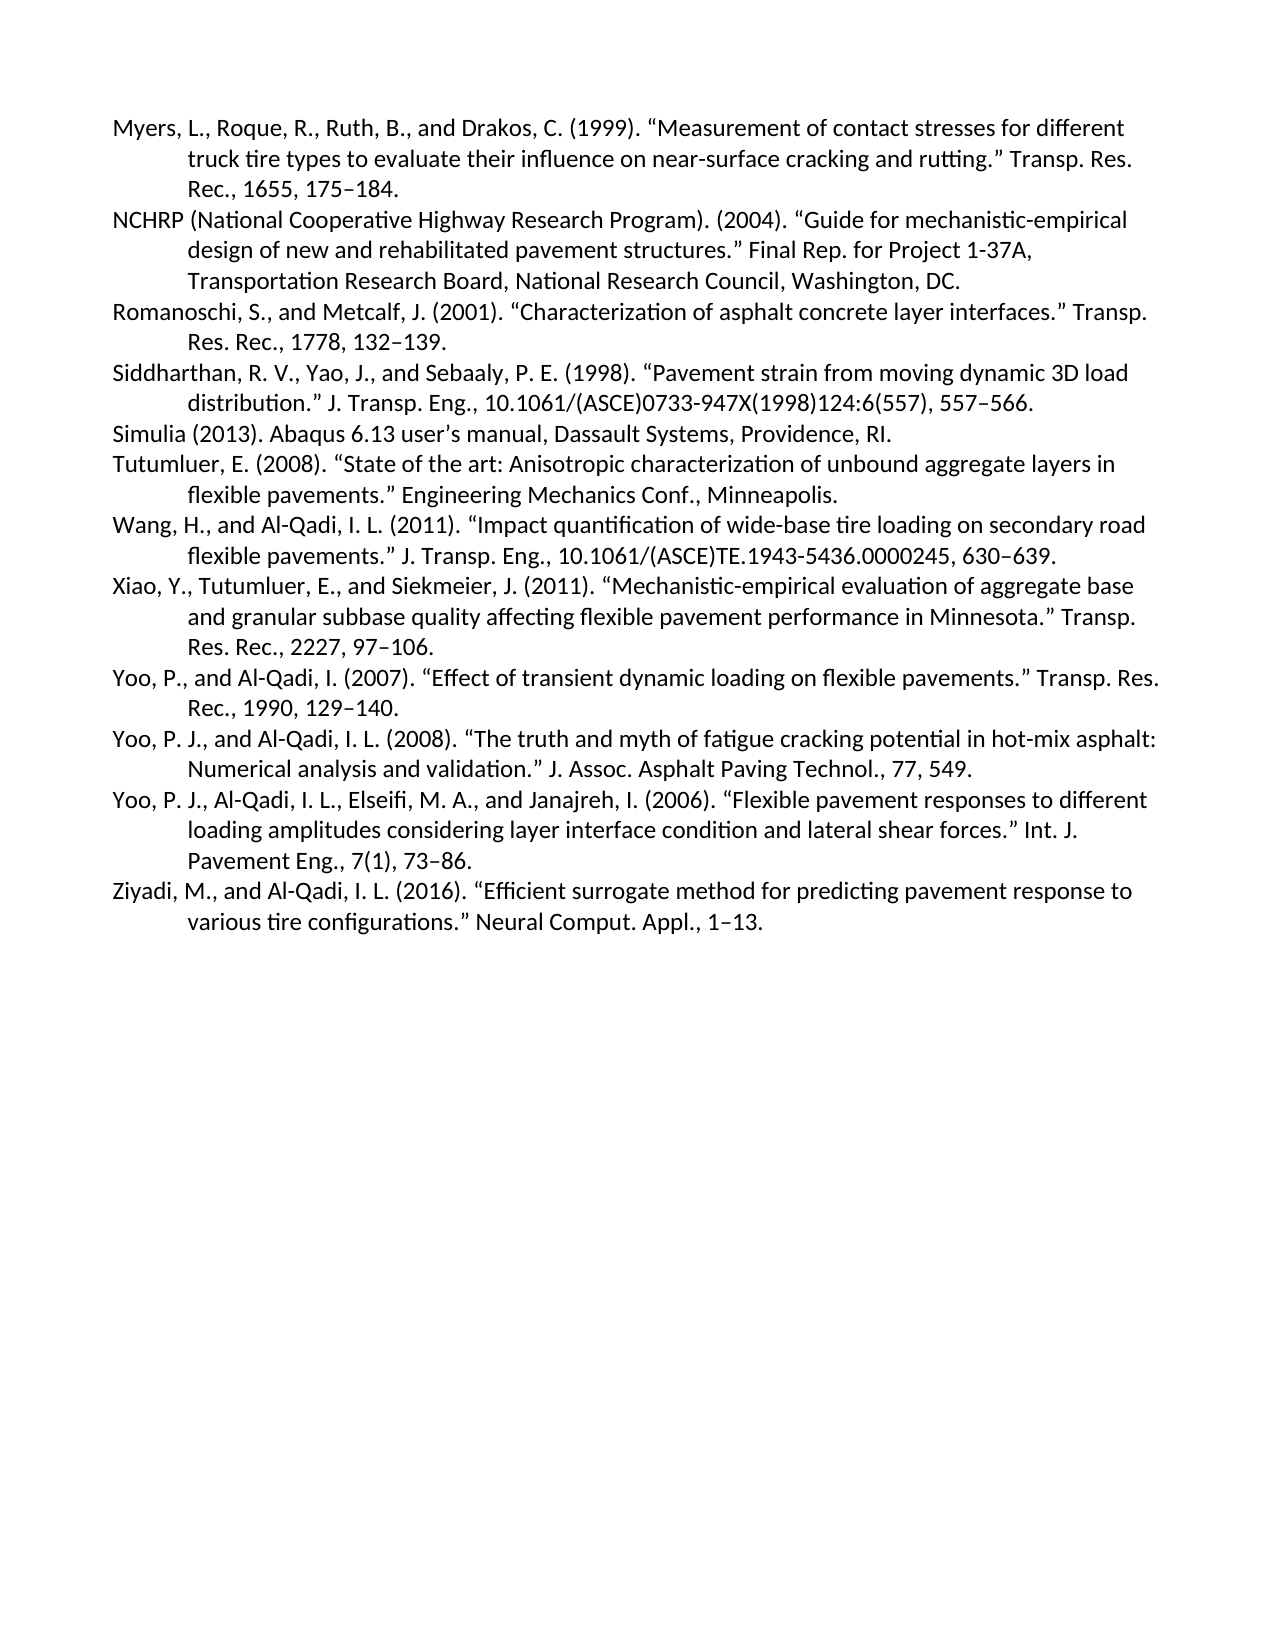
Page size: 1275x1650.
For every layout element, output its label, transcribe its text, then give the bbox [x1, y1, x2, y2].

text NCHRP (National Cooperative Highway Research Program). (2004). “Guide for mechanistic-empirical design of new and rehabilitated pavement structures.” Final Rep. for Project 1-37A, Transportation Research Board, National Research Council, Washington, DC. [112, 204, 1162, 296]
text Tutumluer, E. (2008). “State of the art: Anisotropic characterization of unbound aggregate layers in flexible pavements.” Engineering Mechanics Conf., Minneapolis. [112, 448, 1162, 509]
text Yoo, P., and Al-Qadi, I. (2007). “Effect of transient dynamic loading on flexible pavements.” Transp. Res. Rec., 1990, 129–140. [112, 662, 1162, 723]
text Yoo, P. J., Al-Qadi, I. L., Elseifi, M. A., and Janajreh, I. (2006). “Flexible pavement responses to different loading amplitudes considering layer interface condition and lateral shear forces.” Int. J. Pavement Eng., 7(1), 73–86. [112, 784, 1162, 876]
text Romanoschi, S., and Metcalf, J. (2001). “Characterization of asphalt concrete layer interfaces.” Transp. Res. Rec., 1778, 132–139. [112, 296, 1162, 357]
text Siddharthan, R. V., Yao, J., and Sebaaly, P. E. (1998). “Pavement strain from moving dynamic 3D load distribution.” J. Transp. Eng., 10.1061/(ASCE)0733-947X(1998)124:6(557), 557–566. [112, 357, 1162, 418]
text Yoo, P. J., and Al-Qadi, I. L. (2008). “The truth and myth of fatigue cracking potential in hot-mix asphalt: Numerical analysis and validation.” J. Assoc. Asphalt Paving Technol., 77, 549. [112, 723, 1162, 784]
text Simulia (2013). Abaqus 6.13 user’s manual, Dassault Systems, Providence, RI. [112, 418, 1162, 448]
text Xiao, Y., Tutumluer, E., and Siekmeier, J. (2011). “Mechanistic-empirical evaluation of aggregate base and granular subbase quality affecting flexible pavement performance in Minnesota.” Transp. Res. Rec., 2227, 97–106. [112, 570, 1162, 662]
text Wang, H., and Al-Qadi, I. L. (2011). “Impact quantification of wide-base tire loading on secondary road flexible pavements.” J. Transp. Eng., 10.1061/(ASCE)TE.1943-5436.0000245, 630–639. [112, 509, 1162, 570]
text Myers, L., Roque, R., Ruth, B., and Drakos, C. (1999). “Measurement of contact stresses for different truck tire types to evaluate their influence on near-surface cracking and rutting.” Transp. Res. Rec., 1655, 175–184. [112, 112, 1162, 204]
text Ziyadi, M., and Al-Qadi, I. L. (2016). “Efficient surrogate method for predicting pavement response to various tire configurations.” Neural Comput. Appl., 1–13. [112, 876, 1162, 937]
